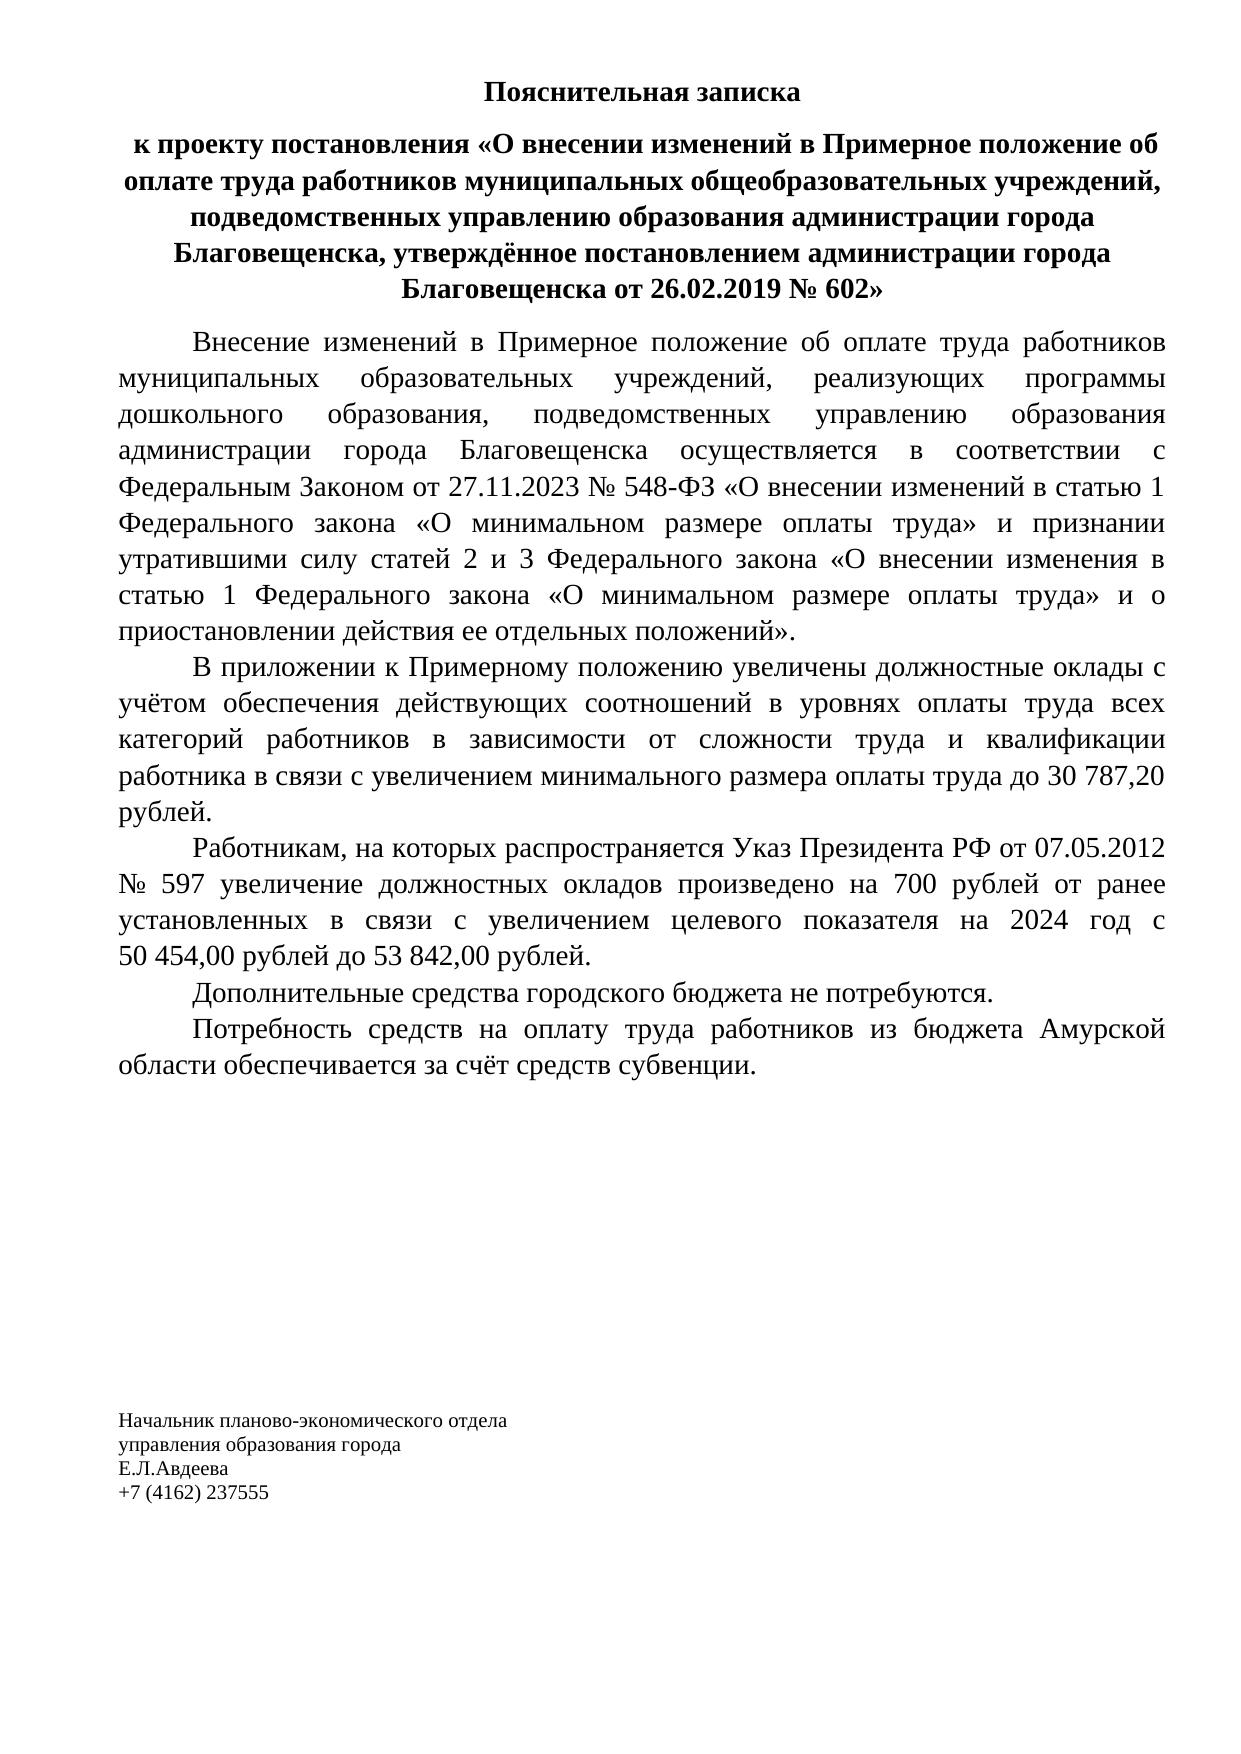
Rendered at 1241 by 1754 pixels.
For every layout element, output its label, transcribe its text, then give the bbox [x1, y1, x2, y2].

text Внесение изменений в Примерное положение об оплате труда работников муниципальных образовательных учреждений, реализующих программы дошкольного образования, подведомственных управлению образования администрации города Благовещенска осуществляется в соответствии с Федеральным Законом от 27.11.2023 № 548-ФЗ «О внесении изменений в статью 1 Федерального закона «О минимальном размере оплаты труда» и признании утратившими силу статей 2 и 3 Федерального закона «О внесении изменения в статью 1 Федерального закона «О минимальном размере оплаты труда» и о приостановлении действия ее отдельных положений». [118, 324, 1167, 647]
text к проекту постановления «О внесении изменений в Примерное положение об оплате труда работников муниципальных общеобразовательных учреждений, подведомственных управлению образования администрации города Благовещенска, утверждённое постановлением администрации города Благовещенска от 26.02.2019 № 602» [118, 127, 1167, 305]
text Дополнительные средства городского бюджета не потребуются. [118, 975, 1167, 1008]
text В приложении к Примерному положению увеличены должностные оклады с учётом обеспечения действующих соотношений в уровнях оплаты труда всех категорий работников в зависимости от сложности труда и квалификации работника в связи с увеличением минимального размера оплаты труда до 30 787,20 рублей. [118, 649, 1167, 827]
text +7 (4162) 237555 [118, 1480, 1167, 1504]
text Потребность средств на оплату труда работников из бюджета Амурской области обеспечивается за счёт средств субвенции. [118, 1011, 1167, 1081]
text Работникам, на которых распространяется Указ Президента РФ от 07.05.2012 № 597 увеличение должностных окладов произведено на 700 рублей от ранее установленных в связи с увеличением целевого показателя на 2024 год с 50 454,00 рублей до 53 842,00 рублей. [118, 830, 1167, 972]
text управления образования города [118, 1432, 1167, 1456]
text Е.Л.Авдеева [118, 1456, 1167, 1480]
text Начальник планово-экономического отдела [118, 1408, 1167, 1432]
text Пояснительная записка [118, 74, 1167, 107]
